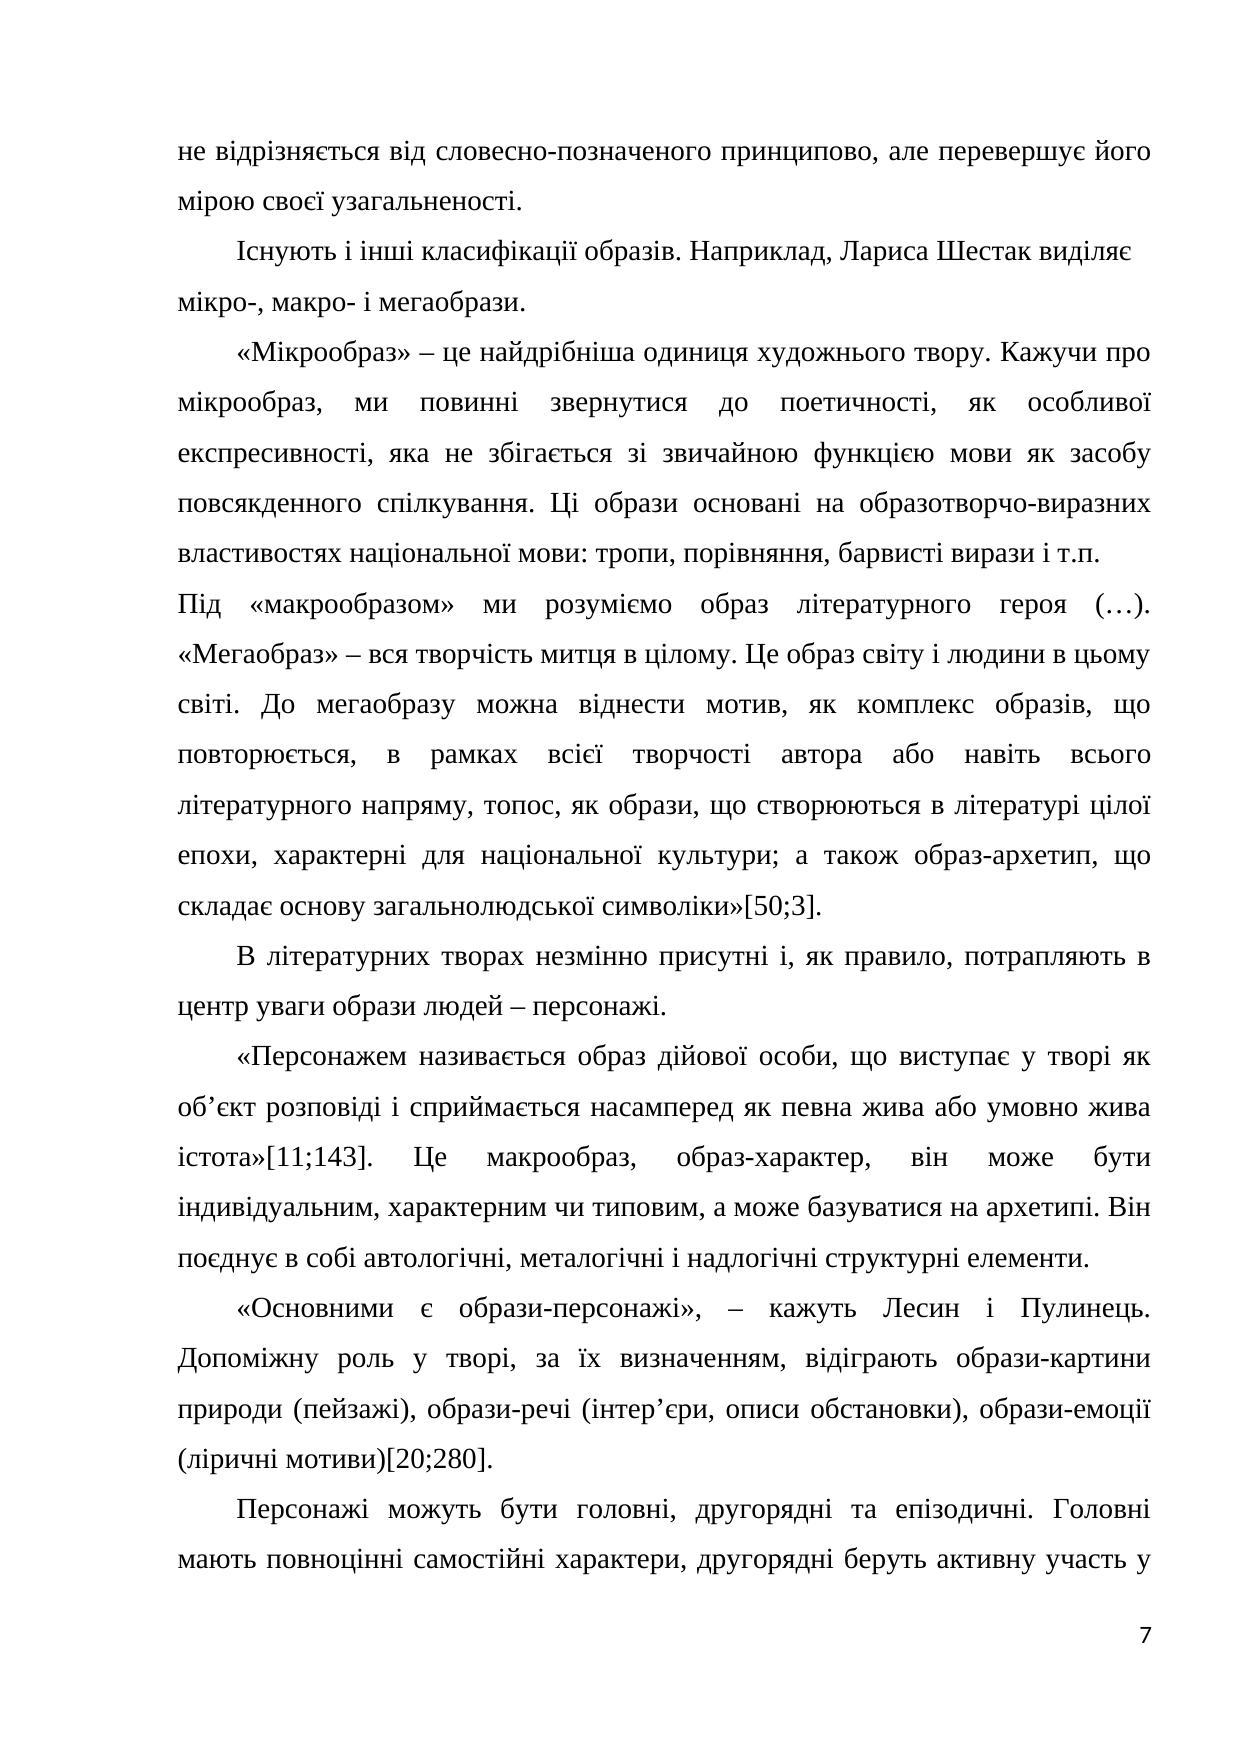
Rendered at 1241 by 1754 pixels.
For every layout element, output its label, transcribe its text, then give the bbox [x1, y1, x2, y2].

text «Мікрообраз» – це найдрібніша одиниця художнього твору. Кажучи про мікрообраз, ми повинні звернутися до поетичності, як особливої експресивності, яка не збігається зі звичайною функцією мови як засобу повсякденного спілкування. Ці образи основані на образотворчо-виразних властивостях національної мови: тропи, порівняння, барвисті вирази і т.п. [177, 334, 1152, 569]
text В літературних творах незмінно присутні і, як правило, потрапляють в центр уваги образи людей – персонажі. [177, 938, 1152, 1022]
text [177, 1491, 1152, 1575]
text «Персонажем називається образ дійової особи, що виступає у творі як об’єкт розповіді і сприймається насамперед як певна жива або умовно жива істота»[11;143]. Це макрообраз, образ-характер, він може бути індивідуальним, характерним чи типовим, а може базуватися на архетипі. Він поєднує в собі автологічні, металогічні і надлогічні структурні елементи. [177, 1038, 1152, 1273]
text мікро-, макро- і мегаобрази. [177, 284, 1152, 317]
text Під «макрообразом» ми розуміємо образ літературного героя (…). «Мегаобраз» – вся творчість митця в цілому. Це образ світу і людини в цьому світі. До мегаобразу можна віднести мотив, як комплекс образів, що повторюється, в рамках всієї творчості автора або навіть всього літературного напряму, топос, як образи, що створюються в літературі цілої епохи, характерні для національної культури; а також образ-архетип, що складає основу загальнолюдської символіки»[50;3]. [177, 586, 1152, 921]
text «Основними є образи-персонажі», – кажуть Лесин і Пулинець. Допоміжну роль у творі, за їх визначенням, відіграють образи-картини природи (пейзажі), образи-речі (інтер’єри, описи обстановки), образи-емоції (ліричні мотиви)[20;280]. [177, 1290, 1152, 1474]
text не відрізняється від словесно-позначеного принципово, але перевершує його мірою своєї узагальненості. [177, 133, 1152, 217]
text Існують і інші класифікації образів. Наприклад, Лариса Шестак виділяє [177, 233, 1152, 267]
